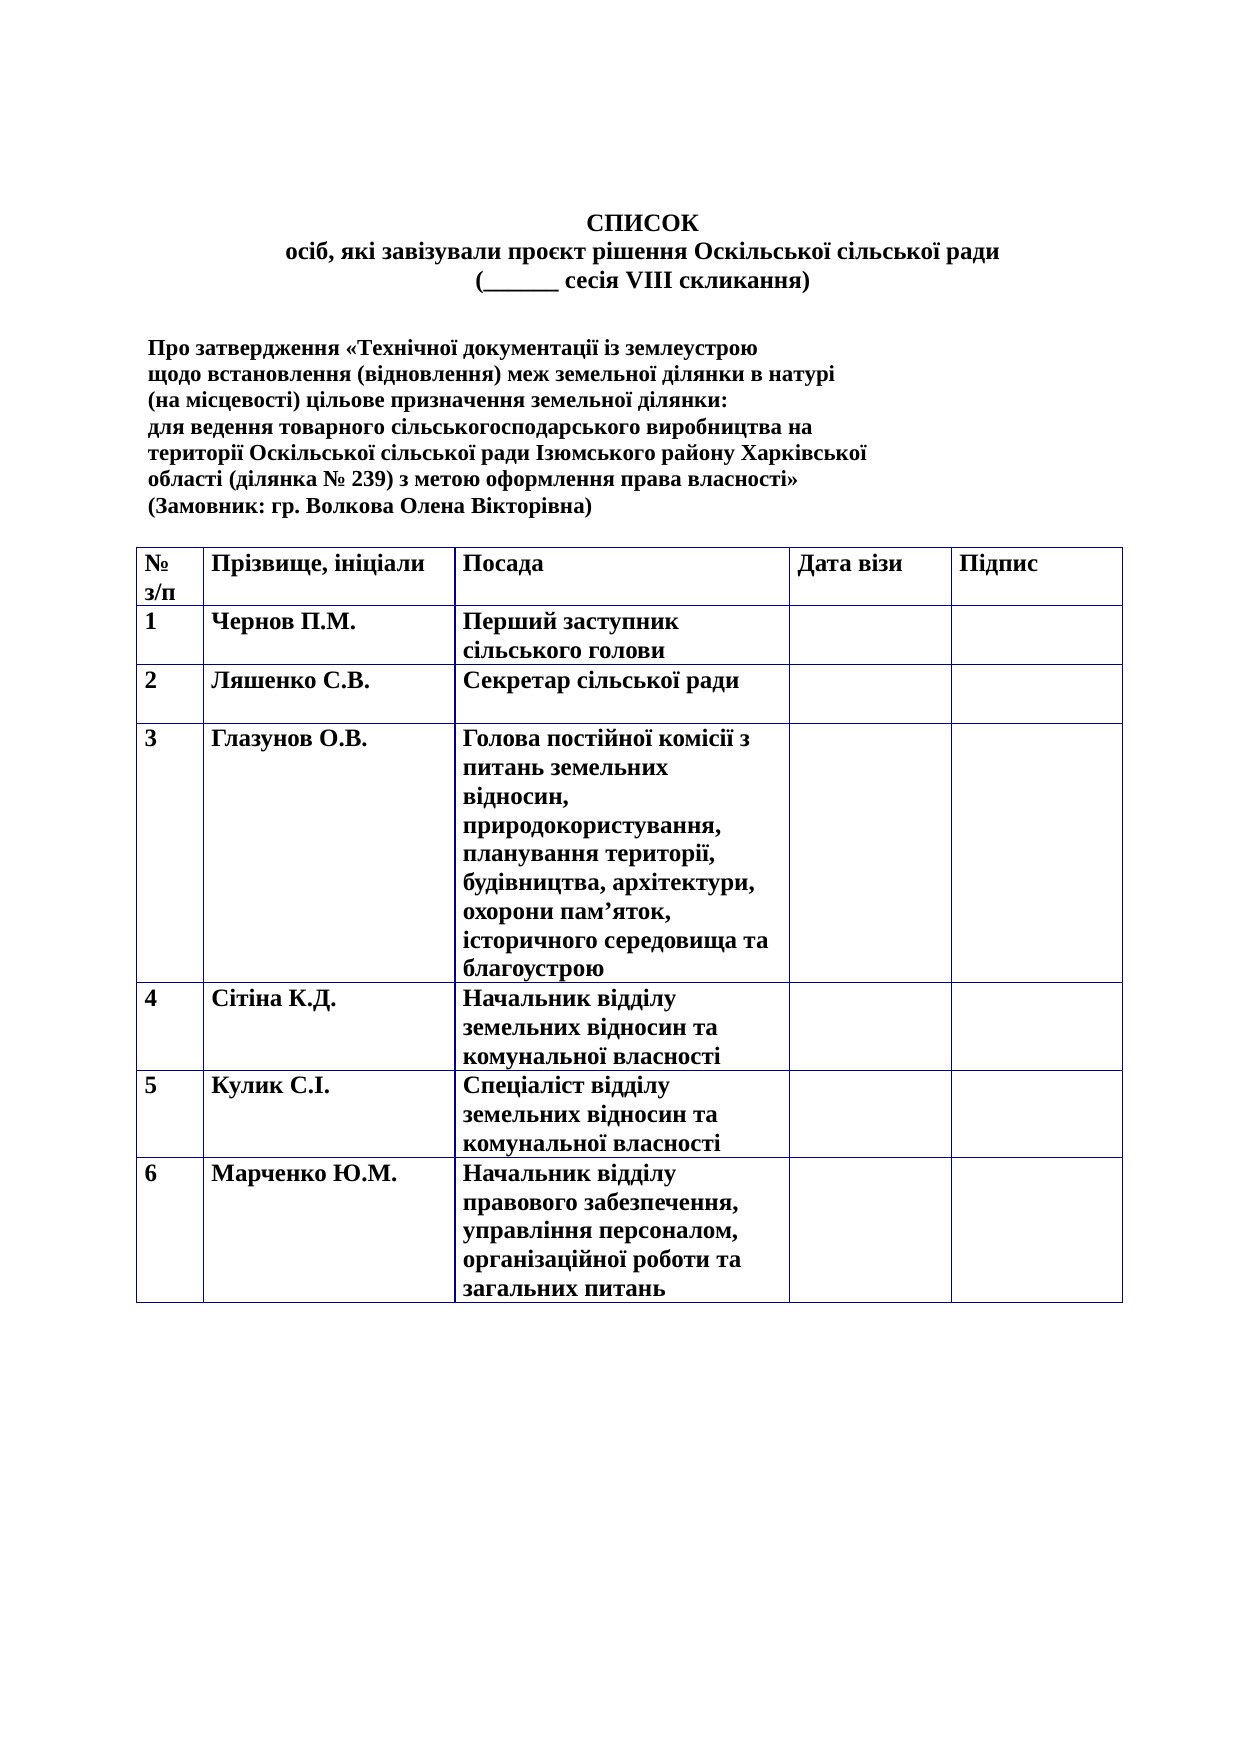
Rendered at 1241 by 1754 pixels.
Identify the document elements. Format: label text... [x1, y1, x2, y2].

table_cell [790, 1158, 951, 1302]
table_cell [790, 724, 951, 982]
table_cell 6 [137, 1158, 203, 1302]
table_cell [790, 665, 951, 722]
table_cell [952, 1071, 1122, 1157]
table_cell [952, 983, 1122, 1069]
table_cell Сітіна К.Д. [204, 983, 454, 1069]
table_cell [952, 724, 1122, 982]
text СПИСОК [148, 208, 1137, 236]
table_cell 1 [137, 606, 203, 664]
table_cell Глазунов О.В. [204, 724, 454, 982]
table_cell Начальник відділу правового забезпечення, управління персоналом, організаційної роботи та загальних питань [456, 1158, 789, 1302]
table_header Посада [456, 548, 789, 605]
table_cell Кулик С.І. [204, 1071, 454, 1157]
table_header Дата візи [790, 548, 951, 605]
text (на місцевості) цільове призначення земельної ділянки: [148, 386, 1137, 413]
table_cell Чернов П.М. [204, 606, 454, 664]
table_cell [952, 1158, 1122, 1302]
text області (ділянка № 239) з метою оформлення права власності» [148, 465, 1137, 492]
table_cell 5 [137, 1071, 203, 1157]
table_cell [790, 1071, 951, 1157]
table_header № з/п [137, 548, 203, 605]
text (Замовник: гр. Волкова Олена Вікторівна) [148, 492, 1137, 518]
table_cell Секретар сільської ради [456, 665, 789, 722]
table_cell [790, 983, 951, 1069]
table_cell [952, 606, 1122, 664]
text території Оскільської сільської ради Ізюмського району Харківської [148, 439, 1137, 465]
text (______ сесія VІІІ скликання) [148, 265, 1137, 294]
text щодо встановлення (відновлення) меж земельної ділянки в натурі [148, 360, 1137, 386]
table_cell Начальник відділу земельних відносин та комунальної власності [456, 983, 789, 1069]
table_cell 3 [137, 724, 203, 982]
table_cell Ляшенко С.В. [204, 665, 454, 722]
text осіб, які завізували проєкт рішення Оскільської сільської ради [148, 236, 1137, 265]
text Про затвердження «Технічної документації із землеустрою [148, 334, 1137, 360]
table_header Прізвище, ініціали [204, 548, 454, 605]
table_cell Голова постійної комісії з питань земельних відносин, природокористування, планування території, будівництва, архітектури, охорони пам’яток, історичного середовища та благоустрою [456, 724, 789, 982]
table_cell [790, 606, 951, 664]
table_cell [952, 665, 1122, 722]
table_header Підпис [952, 548, 1122, 605]
text для ведення товарного сільськогосподарського виробництва на [148, 413, 1137, 439]
table_cell 4 [137, 983, 203, 1069]
table_cell Перший заступник сільського голови [456, 606, 789, 664]
table_cell 2 [137, 665, 203, 722]
table_cell Марченко Ю.М. [204, 1158, 454, 1302]
table_cell Спеціаліст відділу земельних відносин та комунальної власності [456, 1071, 789, 1157]
